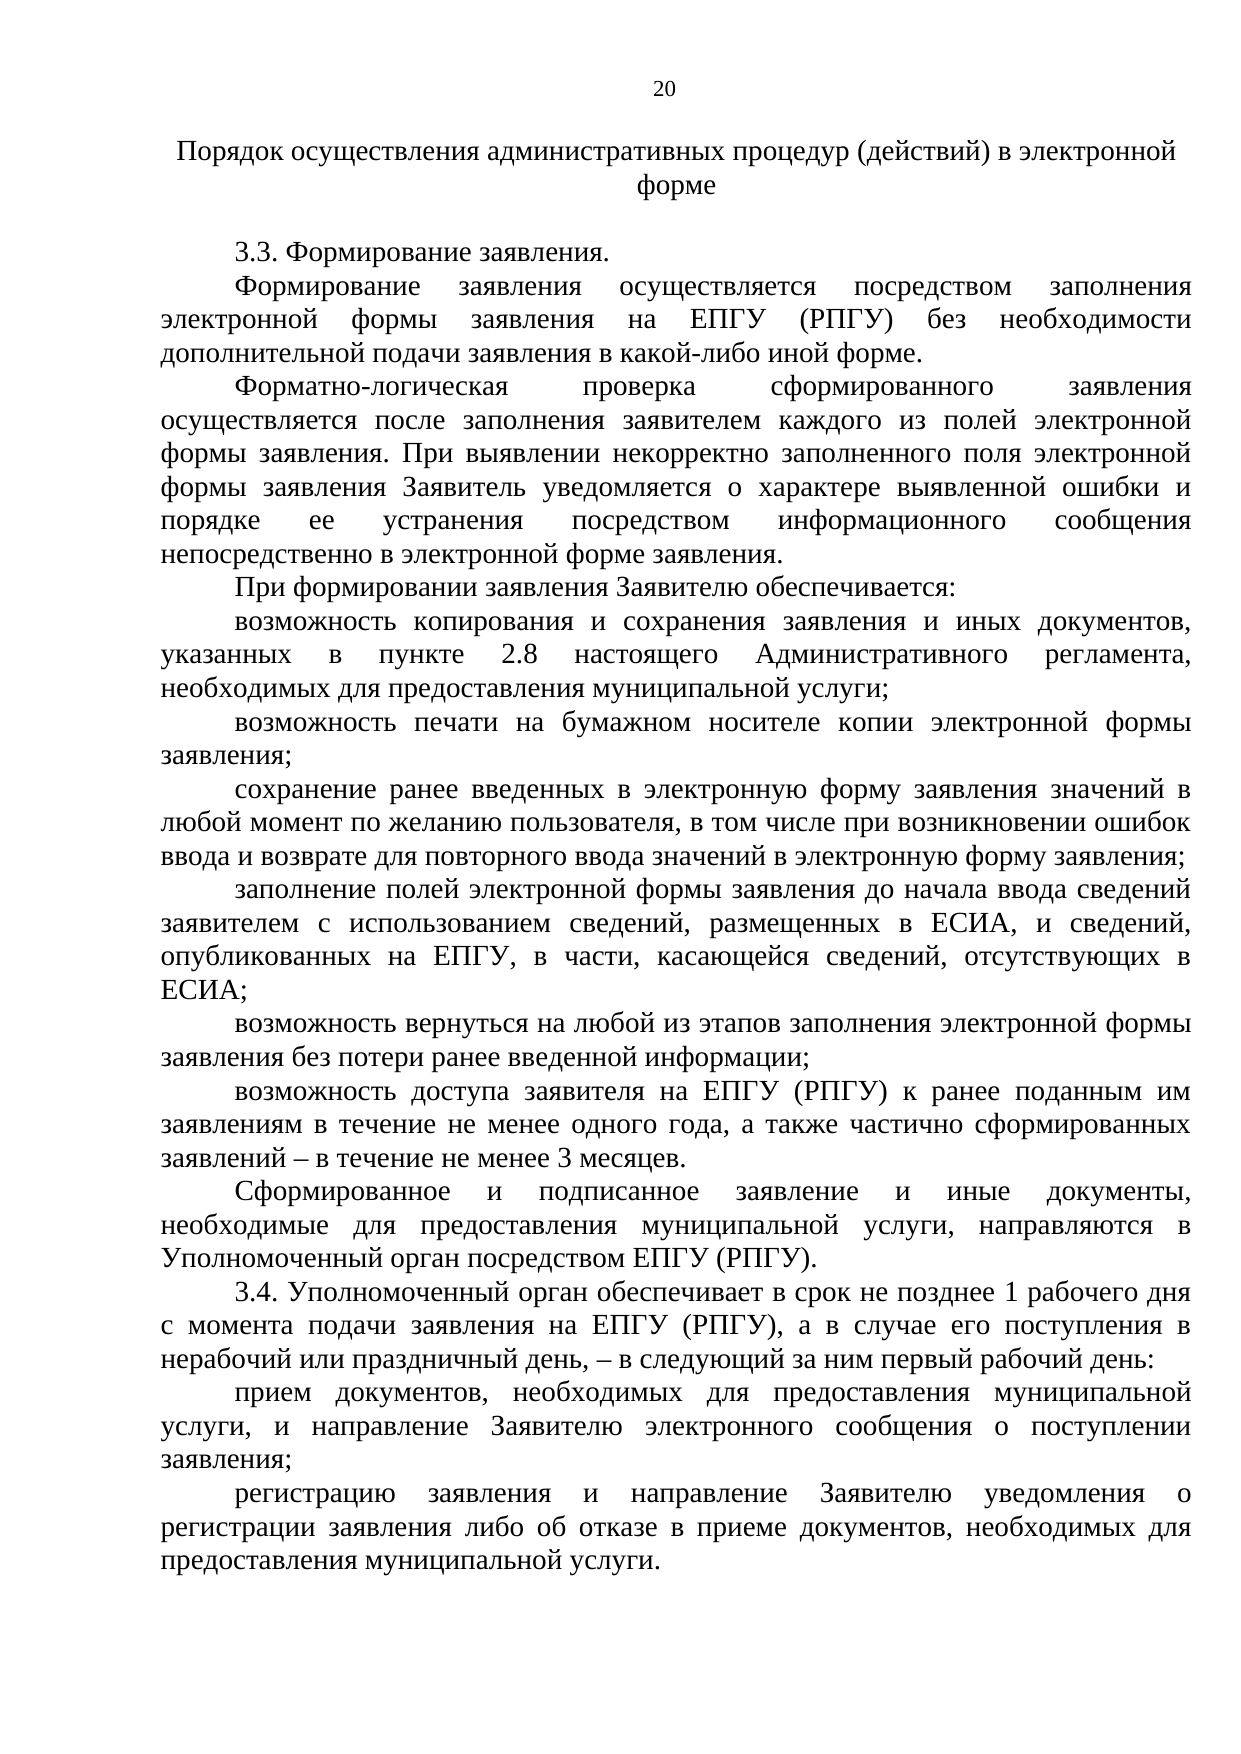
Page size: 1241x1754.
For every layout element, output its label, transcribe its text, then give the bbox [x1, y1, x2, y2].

text прием документов, необходимых для предоставления муниципальной услуги, и направление Заявителю электронного сообщения о поступлении заявления; [160, 1374, 1192, 1475]
text Формирование заявления осуществляется посредством заполнения электронной формы заявления на ЕПГУ (РПГУ) без необходимости дополнительной подачи заявления в какой-либо иной форме. [160, 268, 1192, 368]
text возможность вернуться на любой из этапов заполнения электронной формы заявления без потери ранее введенной информации; [160, 1006, 1192, 1073]
text Порядок осуществления административных процедур (действий) в электронной форме [160, 133, 1192, 201]
text заполнение полей электронной формы заявления до начала ввода сведений заявителем с использованием сведений, размещенных в ЕСИА, и сведений, опубликованных на ЕПГУ, в части, касающейся сведений, отсутствующих в ЕСИА; [160, 871, 1192, 1006]
text сохранение ранее введенных в электронную форму заявления значений в любой момент по желанию пользователя, в том числе при возникновении ошибок ввода и возврате для повторного ввода значений в электронную форму заявления; [160, 771, 1192, 871]
text 3.4. Уполномоченный орган обеспечивает в срок не позднее 1 рабочего дня с момента подачи заявления на ЕПГУ (РПГУ), а в случае его поступления в нерабочий или праздничный день, – в следующий за ним первый рабочий день: [160, 1274, 1192, 1374]
text Сформированное и подписанное заявление и иные документы, необходимые для предоставления муниципальной услуги, направляются в Уполномоченный орган посредством ЕПГУ (РПГУ). [160, 1173, 1192, 1274]
text регистрацию заявления и направление Заявителю уведомления о регистрации заявления либо об отказе в приеме документов, необходимых для предоставления муниципальной услуги. [160, 1475, 1192, 1576]
text 3.3. Формирование заявления. [160, 234, 1192, 268]
text При формировании заявления Заявителю обеспечивается: [160, 569, 1192, 603]
text Форматно-логическая проверка сформированного заявления осуществляется после заполнения заявителем каждого из полей электронной формы заявления. При выявлении некорректно заполненного поля электронной формы заявления Заявитель уведомляется о характере выявленной ошибки и порядке ее устранения посредством информационного сообщения непосредственно в электронной форме заявления. [160, 368, 1192, 569]
text возможность копирования и сохранения заявления и иных документов, указанных в пункте 2.8 настоящего Административного регламента, необходимых для предоставления муниципальной услуги; [160, 603, 1192, 704]
text возможность доступа заявителя на ЕПГУ (РПГУ) к ранее поданным им заявлениям в течение не менее одного года, а также частично сформированных заявлений – в течение не менее 3 месяцев. [160, 1073, 1192, 1173]
text возможность печати на бумажном носителе копии электронной формы заявления; [160, 704, 1192, 771]
